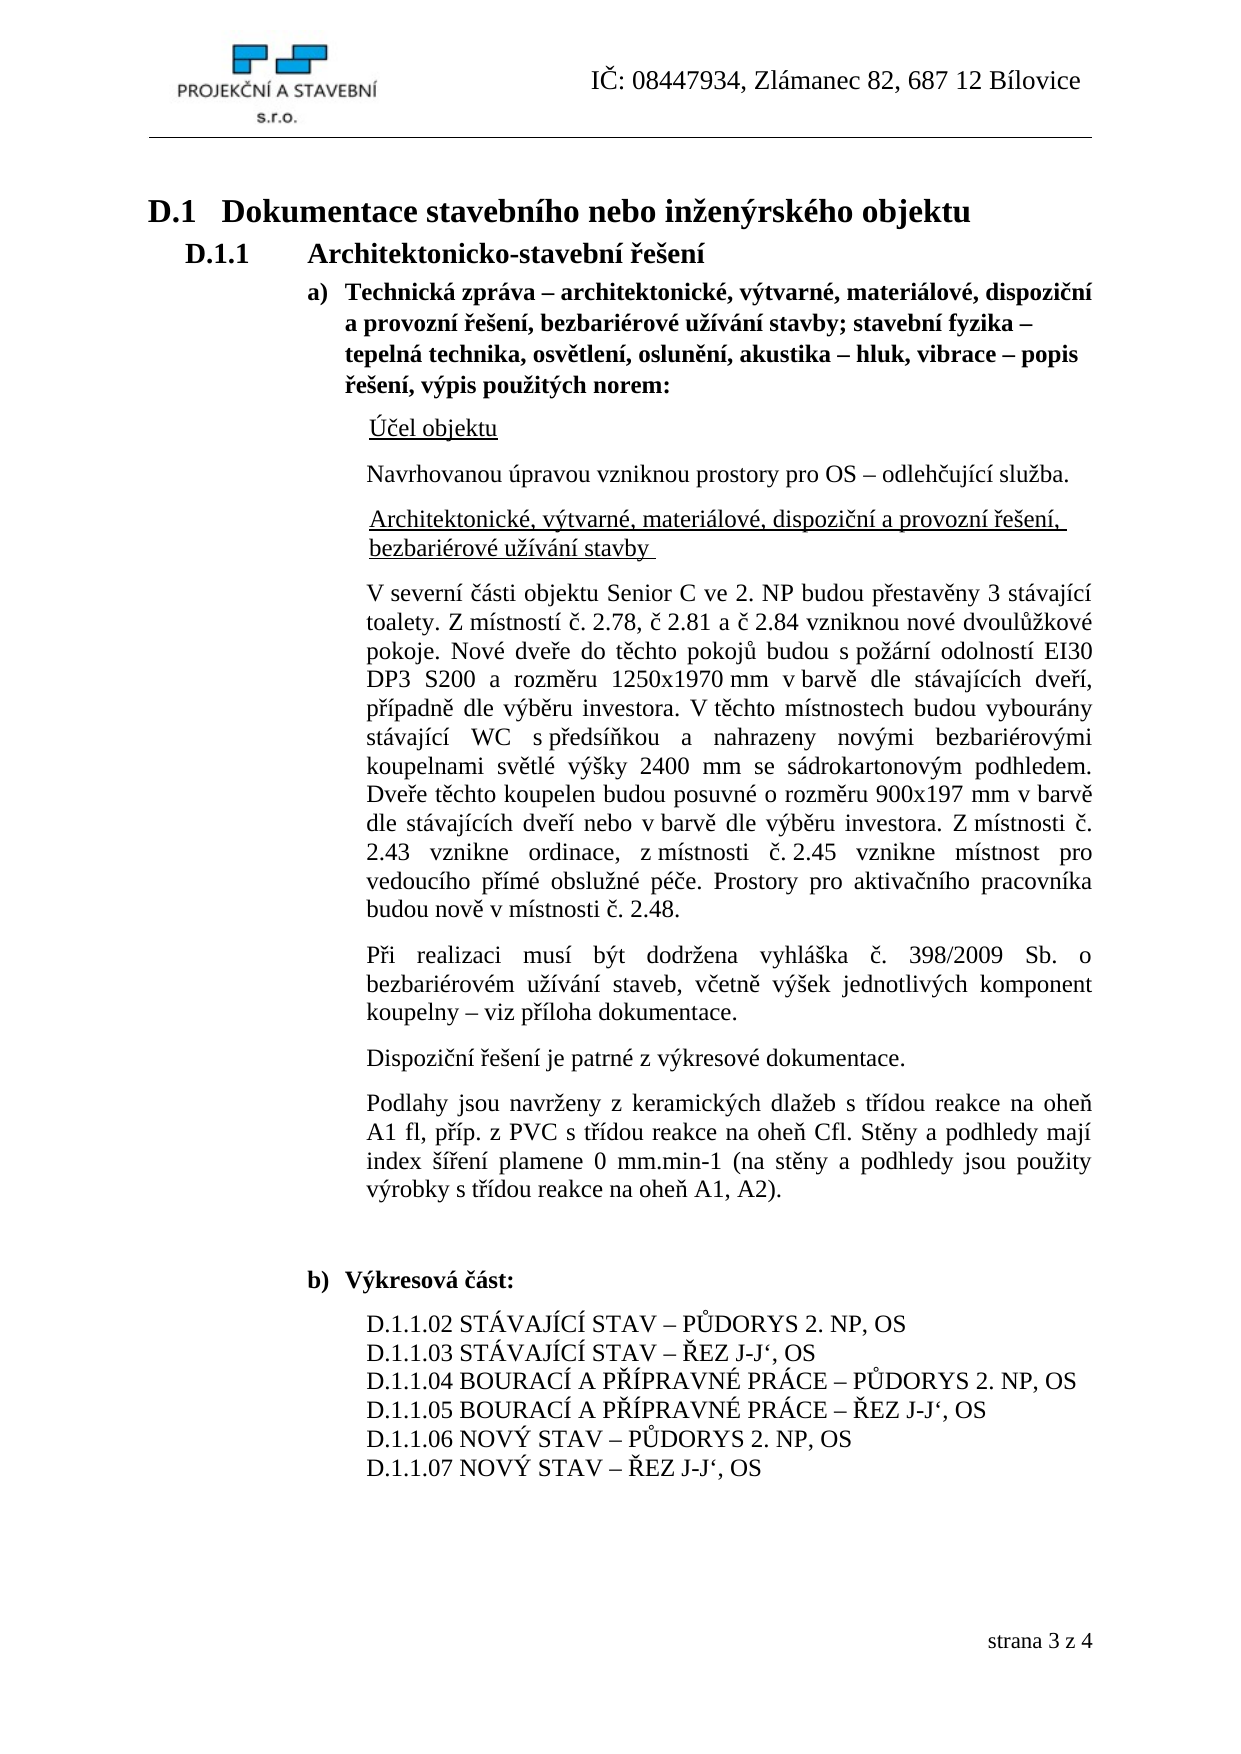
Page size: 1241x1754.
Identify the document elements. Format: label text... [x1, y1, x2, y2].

text Technická zpráva – architektonické, výtvarné, materiálové, dispoziční a provozní řešení, bezbariérové užívání stavby; stavební fyzika – tepelná technika, osvětlení, oslunění, akustika – hluk, vibrace – popis řešení, výpis použitých norem: [307, 277, 1093, 398]
text Dokumentace stavebního nebo inženýrského objektu [148, 191, 1093, 229]
text Účel objektu [369, 413, 1093, 442]
text V severní části objektu Senior C ve 2. NP budou přestavěny 3 stávající toalety. Z místností č. 2.78, č 2.81 a č 2.84 vzniknou nové dvoulůžkové pokoje. Nové dveře do těchto pokojů budou s požární odolností EI30 DP3 S200 a rozměru 1250x1970 mm v barvě dle stávajících dveří, případně dle výběru investora. V těchto místnostech budou vybourány stávající WC s předsíňkou a nahrazeny novými bezbariérovými koupelnami světlé výšky 2400 mm se sádrokartonovým podhledem. Dveře těchto koupelen budou posuvné o rozměru 900x197 mm v barvě dle stávajících dveří nebo v barvě dle výběru investora. Z místnosti č. 2.43 vznikne ordinace, z místnosti č. 2.45 vznikne místnost pro vedoucího přímé obslužné péče. Prostory pro aktivačního pracovníka budou nově v místnosti č. 2.48. [366, 578, 1093, 923]
text Dispoziční řešení je patrné z výkresové dokumentace. [366, 1043, 1093, 1072]
text Architektonicko-stavební řešení [185, 236, 1093, 270]
text Architektonické, výtvarné, materiálové, dispoziční a provozní řešení, bezbariérové užívání stavby [369, 504, 1093, 562]
text Navrhovanou úpravou vzniknou prostory pro OS – odlehčující služba. [366, 459, 1093, 487]
text Při realizaci musí být dodržena vyhláška č. 398/2009 Sb. o bezbariérovém užívání staveb, včetně výšek jednotlivých komponent koupelny – viz příloha dokumentace. [366, 940, 1093, 1026]
text Podlahy jsou navrženy z keramických dlažeb s třídou reakce na oheň A1 fl, příp. z PVC s třídou reakce na oheň Cfl. Stěny a podhledy mají index šíření plamene 0 mm.min-1 (na stěny a podhledy jsou použity výrobky s třídou reakce na oheň A1, A2). [366, 1088, 1093, 1203]
text Výkresová část: [307, 1265, 1093, 1294]
text D.1.1.02 STÁVAJÍCÍ STAV – PŮDORYS 2. NP, OS D.1.1.03 STÁVAJÍCÍ STAV – ŘEZ J-J‘, OS D.1.1.04 BOURACÍ A PŘÍPRAVNÉ PRÁCE – PŮDORYS 2. NP, OS D.1.1.05 BOURACÍ A PŘÍPRAVNÉ PRÁCE – ŘEZ J-J‘, OS D.1.1.06 NOVÝ STAV – PŮDORYS 2. NP, OS D.1.1.07 NOVÝ STAV – ŘEZ J-J‘, OS [366, 1309, 1093, 1481]
picture [159, 30, 389, 135]
